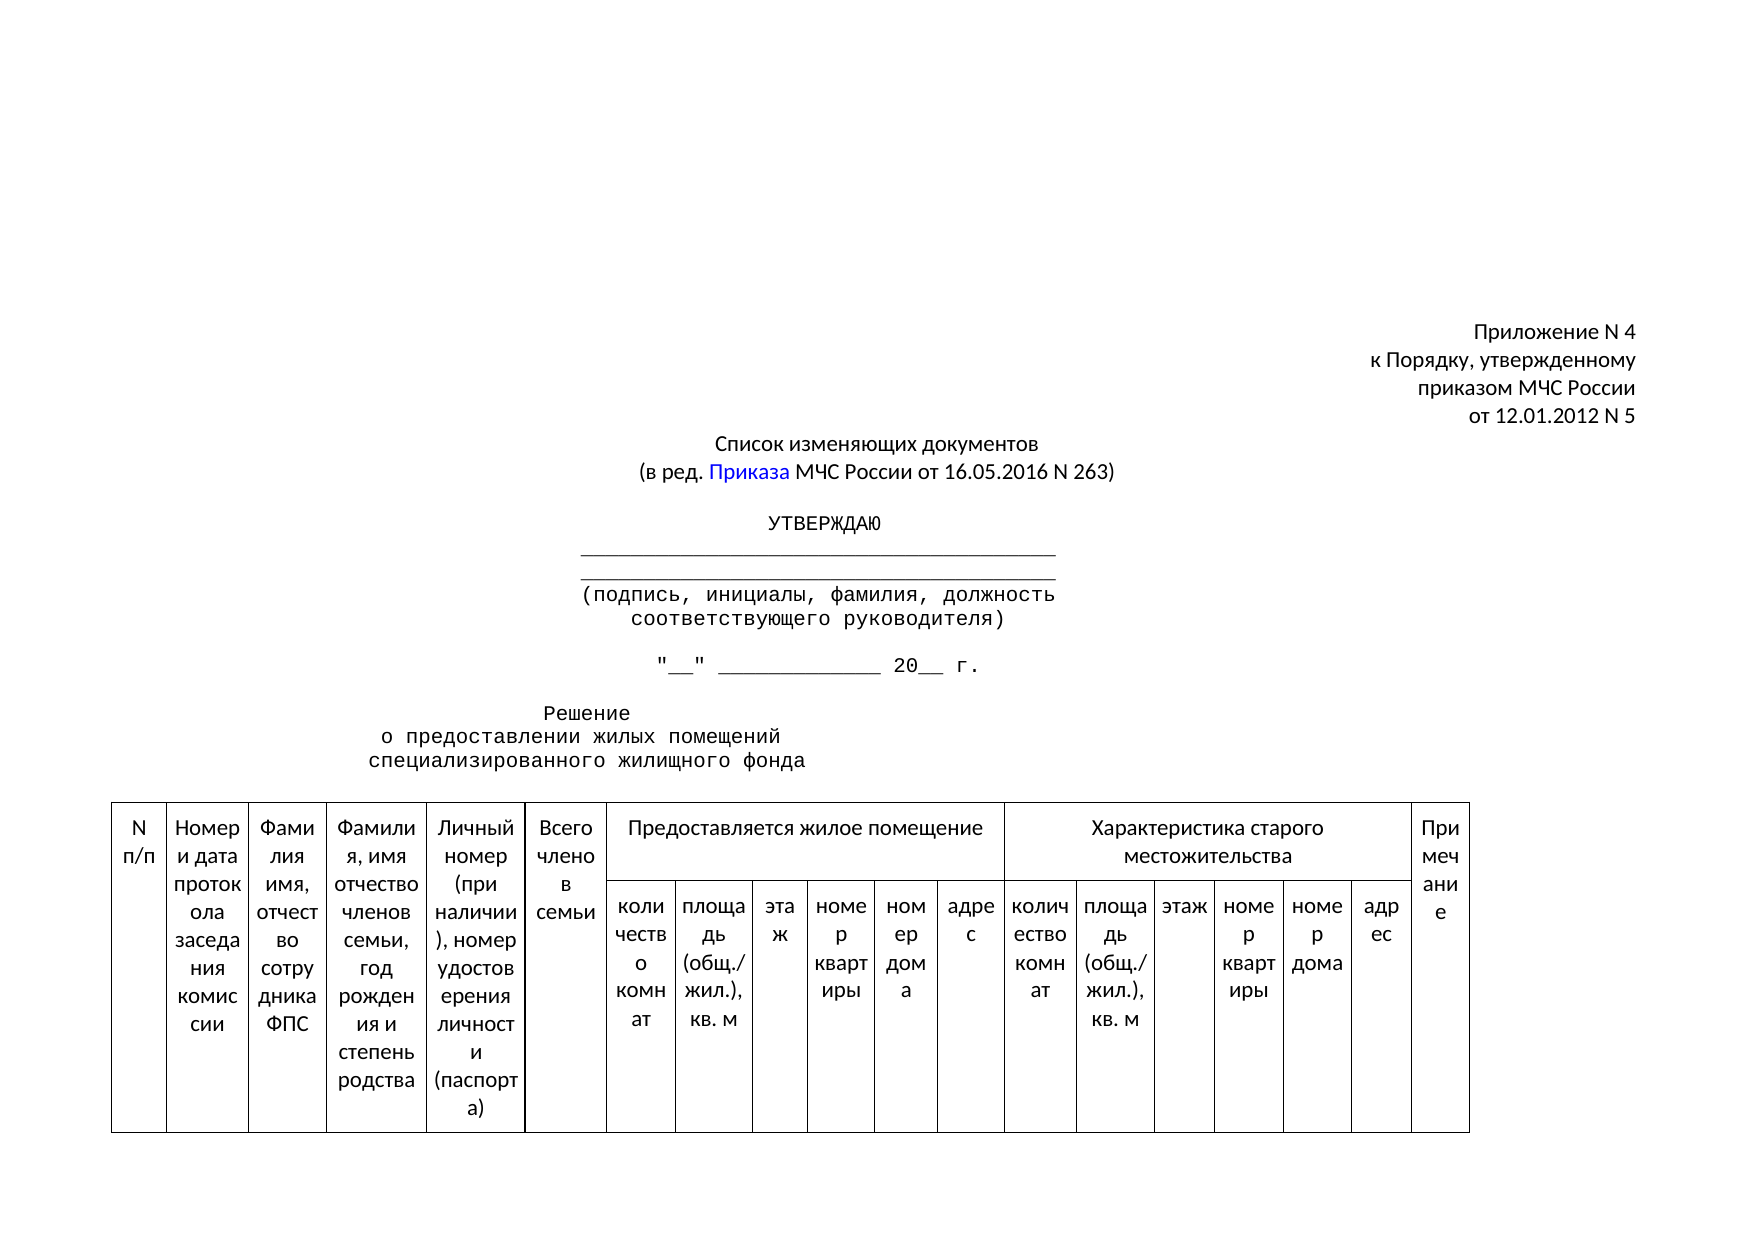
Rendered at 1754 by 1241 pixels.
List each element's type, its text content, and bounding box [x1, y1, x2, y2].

table_cell адрес [1352, 881, 1411, 1132]
text (подпись, инициалы, фамилия, должность [118, 584, 1636, 608]
table_header Примечание [1412, 803, 1469, 1132]
table_header Фамилия имя, отчество сотрудника ФПС [249, 803, 326, 1132]
table_cell номер дома [1284, 881, 1351, 1132]
table_cell номер дома [875, 881, 937, 1132]
table_cell номер квартиры [1215, 881, 1283, 1132]
table_header Предоставляется жилое помещение [607, 803, 1004, 880]
table_cell площадь (общ./жил.), кв. м [1077, 881, 1154, 1132]
table_header Личный номер (при наличии), номер удостоверения личности (паспорта) [427, 803, 524, 1132]
text УТВЕРЖДАЮ [118, 513, 1636, 537]
table_cell номер квартиры [808, 881, 874, 1132]
table_header Фамилия, имя отчество членов семьи, год рождения и степень родства [327, 803, 426, 1132]
text Приложение N 4 [118, 317, 1636, 345]
table_header Номер и дата протокола заседания комиссии [167, 803, 248, 1132]
text соответствующего руководителя) [118, 608, 1636, 632]
text ______________________________________ [118, 537, 1636, 561]
table_cell этаж [753, 881, 807, 1132]
table_cell этаж [1155, 881, 1214, 1132]
table_header N п/п [112, 803, 166, 1132]
text от 12.01.2012 N 5 [118, 401, 1636, 429]
table_cell площадь (общ./жил.), кв. м [676, 881, 752, 1132]
table_cell количество комнат [607, 881, 675, 1132]
text приказом МЧС России [118, 373, 1636, 401]
table_header Всего членов семьи [526, 803, 606, 1132]
text ______________________________________ [118, 561, 1636, 584]
text Решение [118, 703, 1636, 726]
text о предоставлении жилых помещений [118, 726, 1636, 750]
table_cell адрес [938, 881, 1004, 1132]
table_cell количество комнат [1005, 881, 1076, 1132]
text к Порядку, утвержденному [118, 345, 1636, 373]
text специализированного жилищного фонда [118, 750, 1636, 773]
text "__" _____________ 20__ г. [118, 655, 1636, 679]
table_header Характеристика старого местожительства [1005, 803, 1411, 880]
text (в ред. Приказа МЧС России от 16.05.2016 N 263) [118, 457, 1636, 485]
text Список изменяющих документов [118, 429, 1636, 457]
